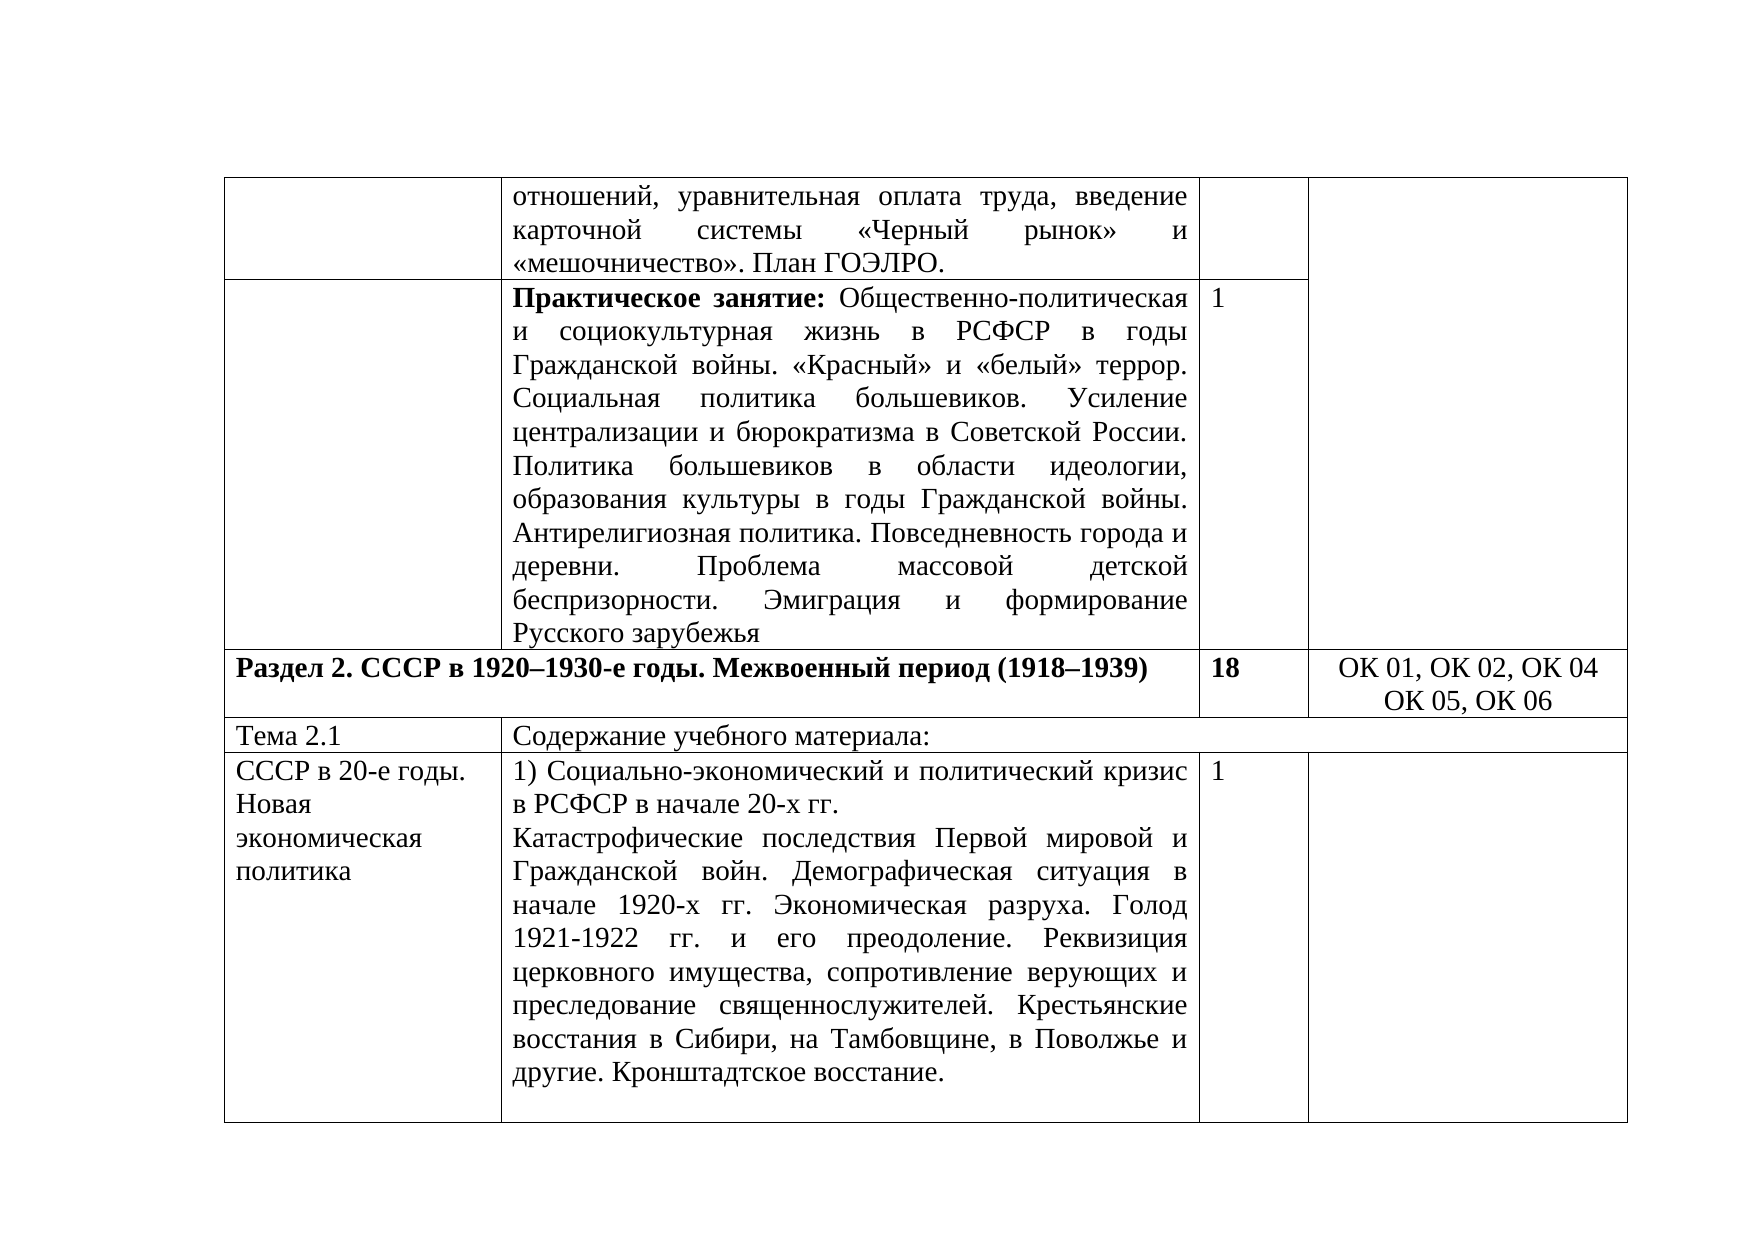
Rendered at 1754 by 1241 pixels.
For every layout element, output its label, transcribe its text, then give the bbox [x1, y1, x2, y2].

table_cell 1) Социально-экономический и политический кризис в РСФСР в начале 20-х гг. Катастрофические последствия Первой мировой и Гражданской войн. Демографическая ситуация в начале 1920-х гг. Экономическая разруха. Голод 1921-1922 гг. и его преодоление. Реквизиция церковного имущества, сопротивление верующих и преследование священнослужителей. Крестьянские восстания в Сибири, на Тамбовщине, в Поволжье и другие. Кронштадтское восстание. [502, 753, 1199, 1122]
table_cell [225, 280, 501, 649]
table_cell Раздел 2. СССР в 1920–1930-е годы. Межвоенный период (1918–1939) [225, 650, 1199, 717]
table_cell 1 [1200, 753, 1308, 1122]
table_cell Практическое занятие: Общественно-политическая и социокультурная жизнь в РСФСР в годы Гражданской войны. «Красный» и «белый» террор. Социальная политика большевиков. Усиление централизации и бюрократизма в Советской России. Политика большевиков в области идеологии, образования культуры в годы Гражданской войны. Антирелигиозная политика. Повседневность города и деревни. Проблема массовой детской беспризорности. Эмиграция и формирование Русского зарубежья [502, 280, 1199, 649]
table_cell 18 [1200, 650, 1308, 717]
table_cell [225, 753, 501, 1122]
table_cell [1309, 753, 1627, 1122]
table_cell Тема 2.1 [225, 718, 501, 752]
table_cell 1 [1200, 280, 1308, 649]
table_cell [502, 178, 1199, 279]
table_cell ОК 01, ОК 02, ОК 04 ОК 05, ОК 06 [1309, 650, 1627, 717]
table_cell Содержание учебного материала: [502, 718, 1627, 752]
